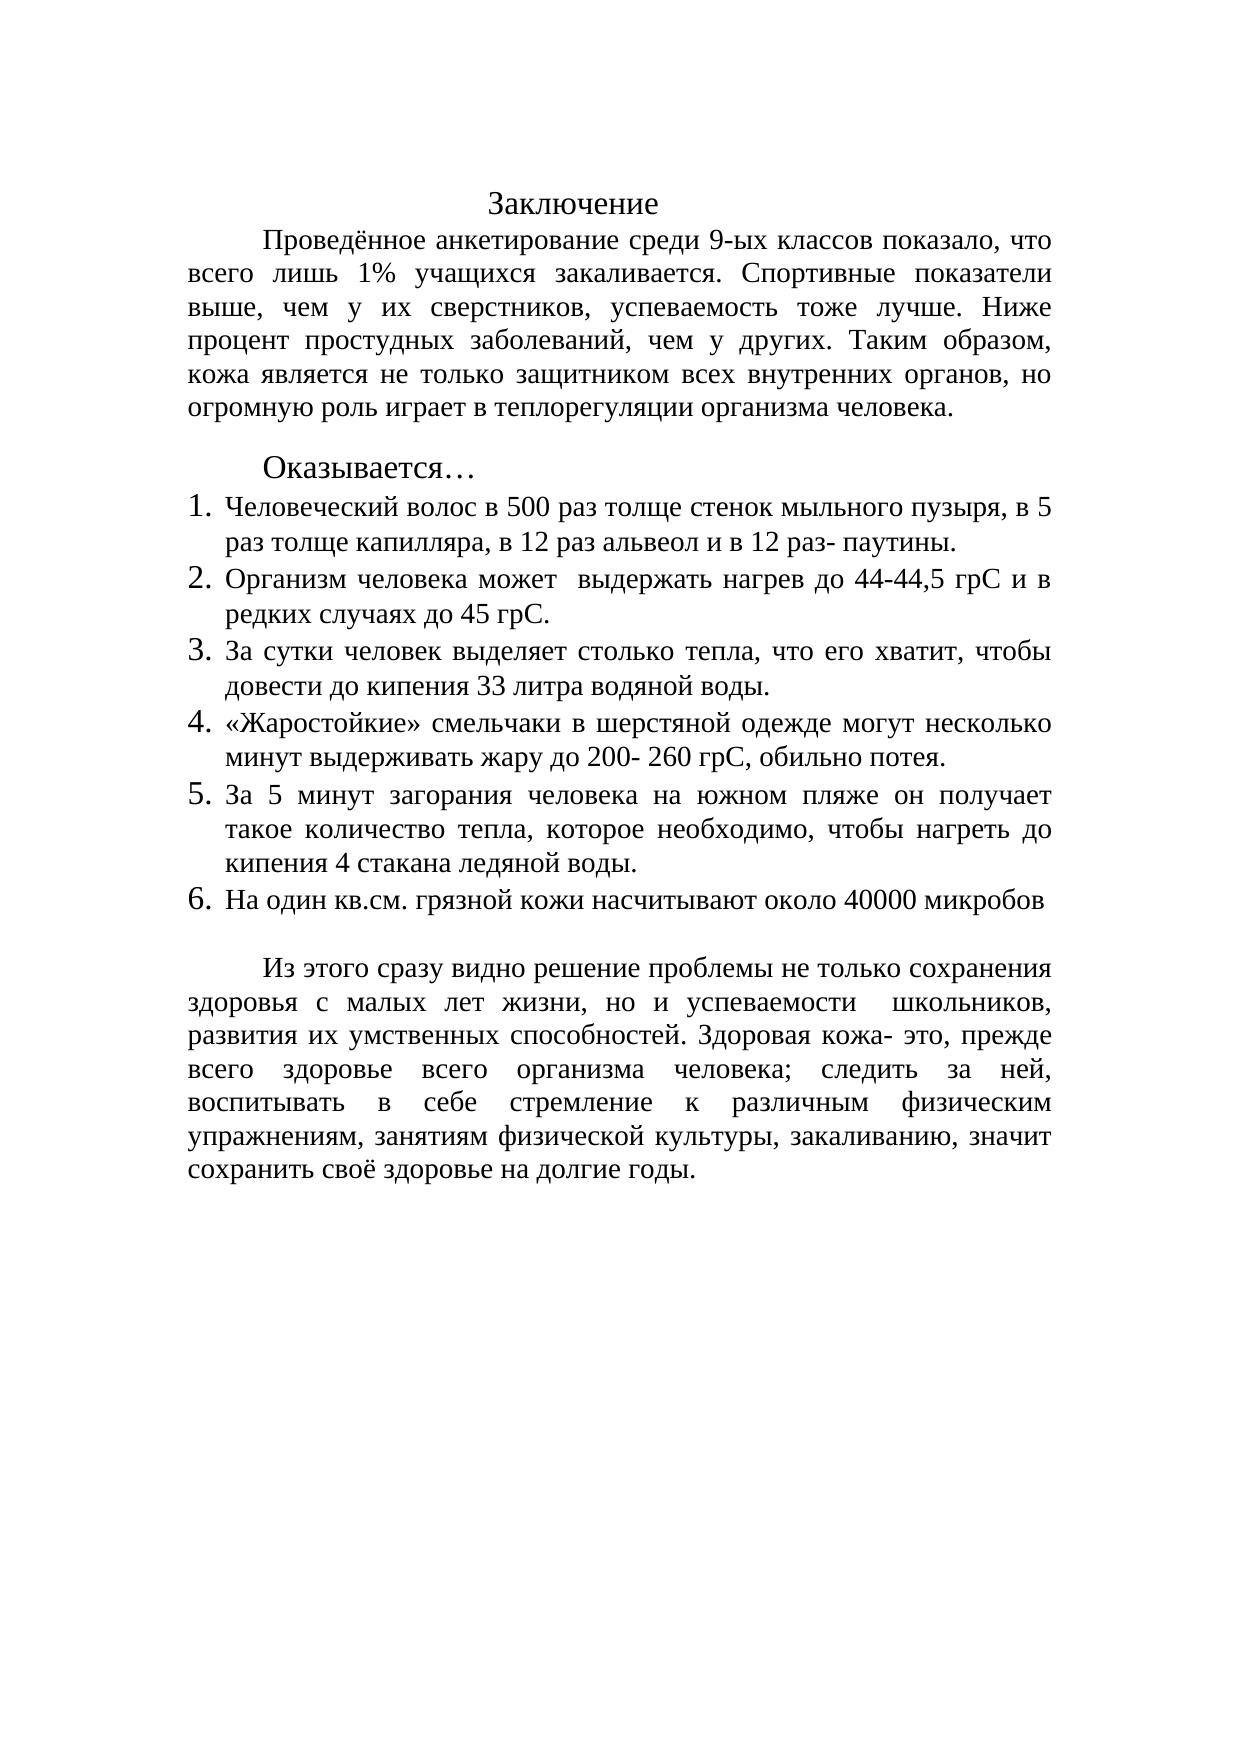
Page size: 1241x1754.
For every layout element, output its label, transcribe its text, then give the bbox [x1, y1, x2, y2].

subtitle Заключение [487, 183, 1053, 222]
list Человеческий волос в 500 раз толще стенок мыльного пузыря, в 5 раз толще капилляра, в 12 раз альвеол и в 12 раз- паутины. [187, 486, 1053, 557]
list «Жаростойкие» смельчаки в шерстяной одежде могут несколько минут выдерживать жару до 200- 260 грС, обильно потея. [187, 701, 1053, 773]
list Организм человека может выдержать нагрев до 44-44,5 грС и в редких случаях до 45 грС. [187, 557, 1053, 629]
text Оказывается… [187, 447, 1053, 486]
text Из этого сразу видно решение проблемы не только сохранения здоровья с малых лет жизни, но и успеваемости школьников, развития их умственных способностей. Здоровая кожа- это, прежде всего здоровье всего организма человека; следить за ней, воспитывать в себе стремление к различным физическим упражнениям, занятиям физической культуры, закаливанию, значит сохранить своё здоровье на долгие годы. [187, 950, 1053, 1185]
list На один кв.см. грязной кожи насчитывают около 40000 микробов [187, 878, 1053, 917]
list За сутки человек выделяет столько тепла, что его хватит, чтобы довести до кипения 33 литра водяной воды. [187, 629, 1053, 701]
list За 5 минут загорания человека на южном пляже он получает такое количество тепла, которое необходимо, чтобы нагреть до кипения 4 стакана ледяной воды. [187, 773, 1053, 878]
text Проведённое анкетирование среди 9-ых классов показало, что всего лишь 1% учащихся закаливается. Спортивные показатели выше, чем у их сверстников, успеваемость тоже лучше. Ниже процент простудных заболеваний, чем у других. Таким образом, кожа является не только защитником всех внутренних органов, но огромную роль играет в теплорегуляции организма человека. [187, 222, 1053, 423]
